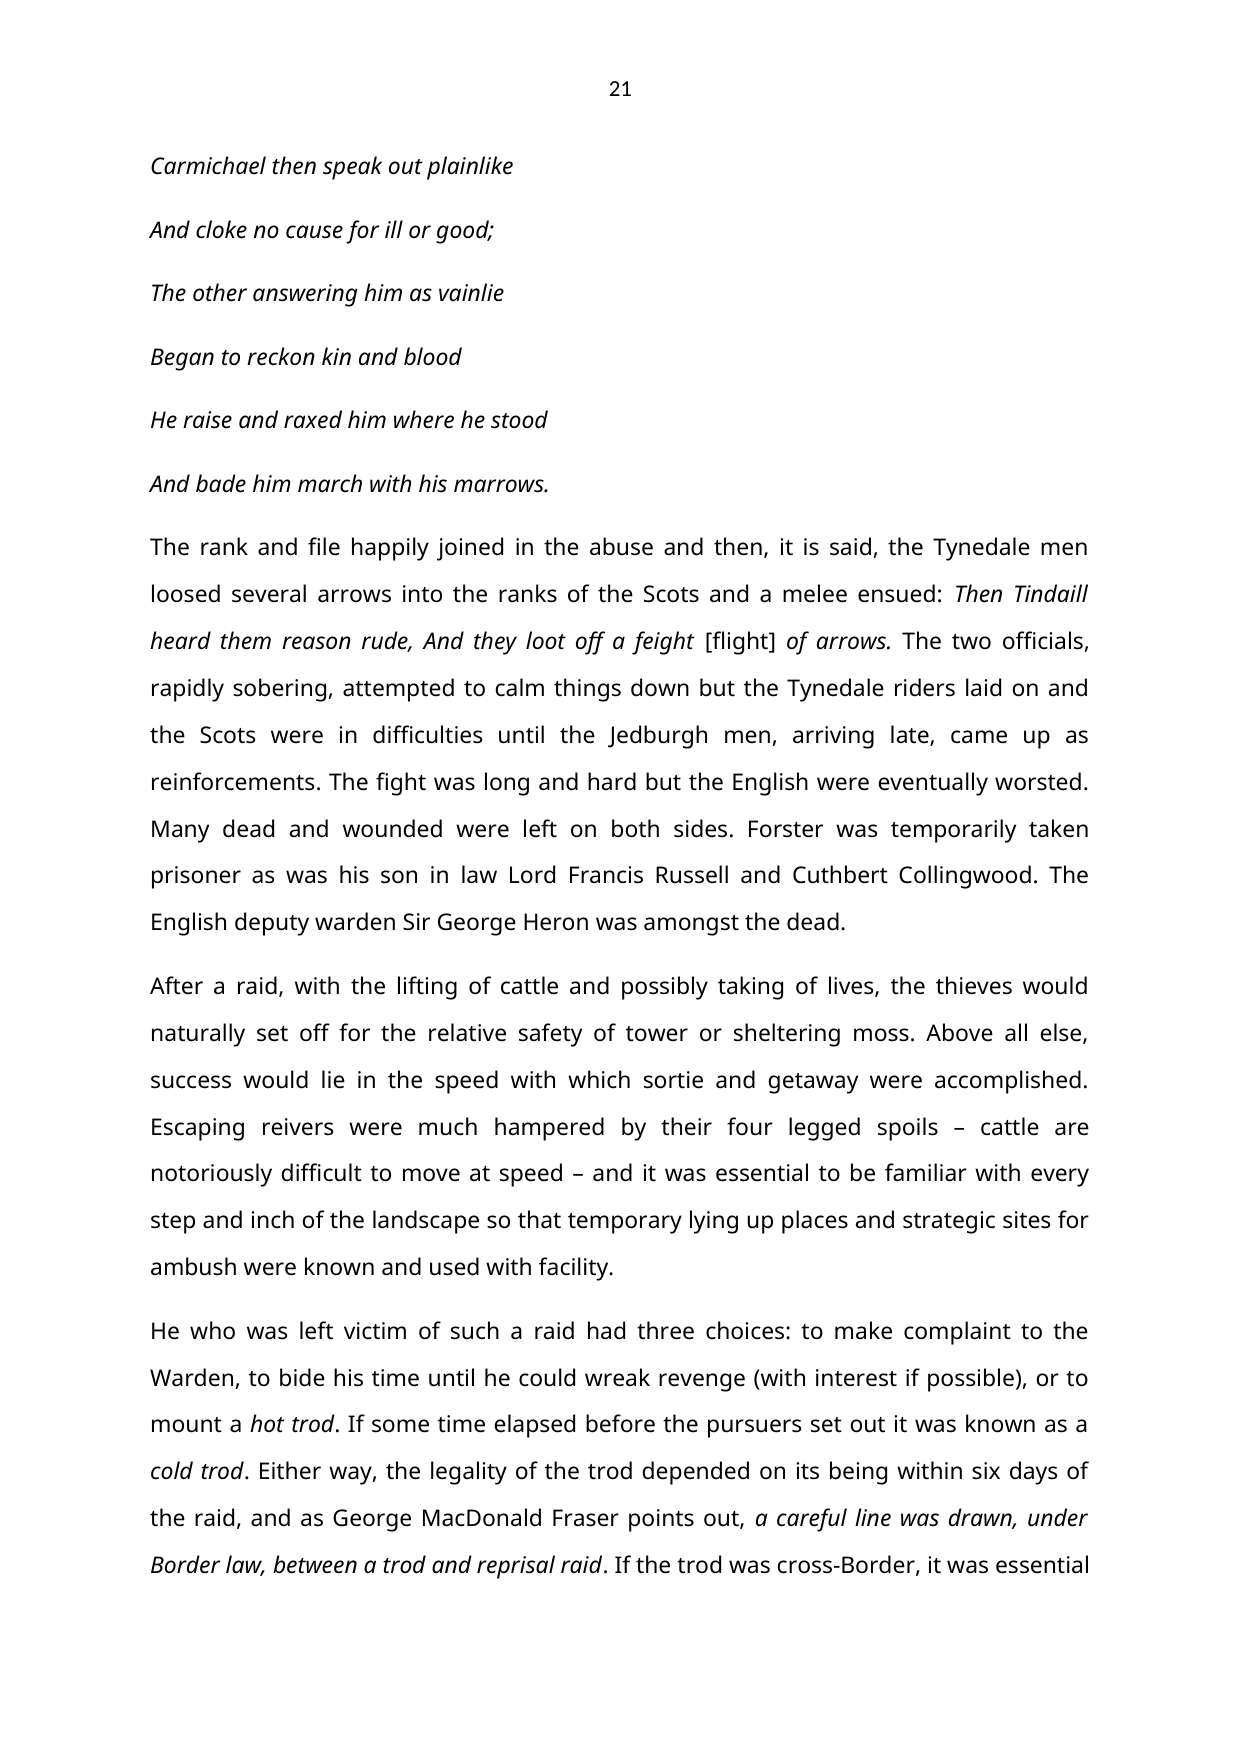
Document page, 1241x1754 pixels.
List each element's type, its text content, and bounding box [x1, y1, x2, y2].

text The other answering him as vainlie [150, 277, 1090, 308]
text Carmichael then speak out plainlike [150, 150, 1090, 181]
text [150, 1314, 1090, 1580]
text Began to reckon kin and blood [150, 341, 1090, 372]
text After a raid, with the lifting of cattle and possibly taking of lives, the thieves would naturally set off for the relative safety of tower or sheltering moss. Above all else, success would lie in the speed with which sortie and getaway were accomplished. Escaping reivers were much hampered by their four legged spoils – cattle are notoriously difficult to move at speed – and it was essential to be familiar with every step and inch of the landscape so that temporary lying up places and strategic sites for ambush were known and used with facility. [150, 970, 1090, 1282]
text He raise and raxed him where he stood [150, 404, 1090, 435]
text And bade him march with his marrows. [150, 468, 1090, 499]
text And cloke no cause for ill or good; [150, 213, 1090, 245]
text The rank and file happily joined in the abuse and then, it is said, the Tynedale men loosed several arrows into the ranks of the Scots and a melee ensued: Then Tindaill heard them reason rude, And they loot off a feight [flight] of arrows. The two officials, rapidly sobering, attempted to calm things down but the Tynedale riders laid on and the Scots were in difficulties until the Jedburgh men, arriving late, came up as reinforcements. The fight was long and hard but the English were eventually worsted. Many dead and wounded were left on both sides. Forster was temporarily taken prisoner as was his son in law Lord Francis Russell and Cuthbert Collingwood. The English deputy warden Sir George Heron was amongst the dead. [150, 531, 1090, 937]
